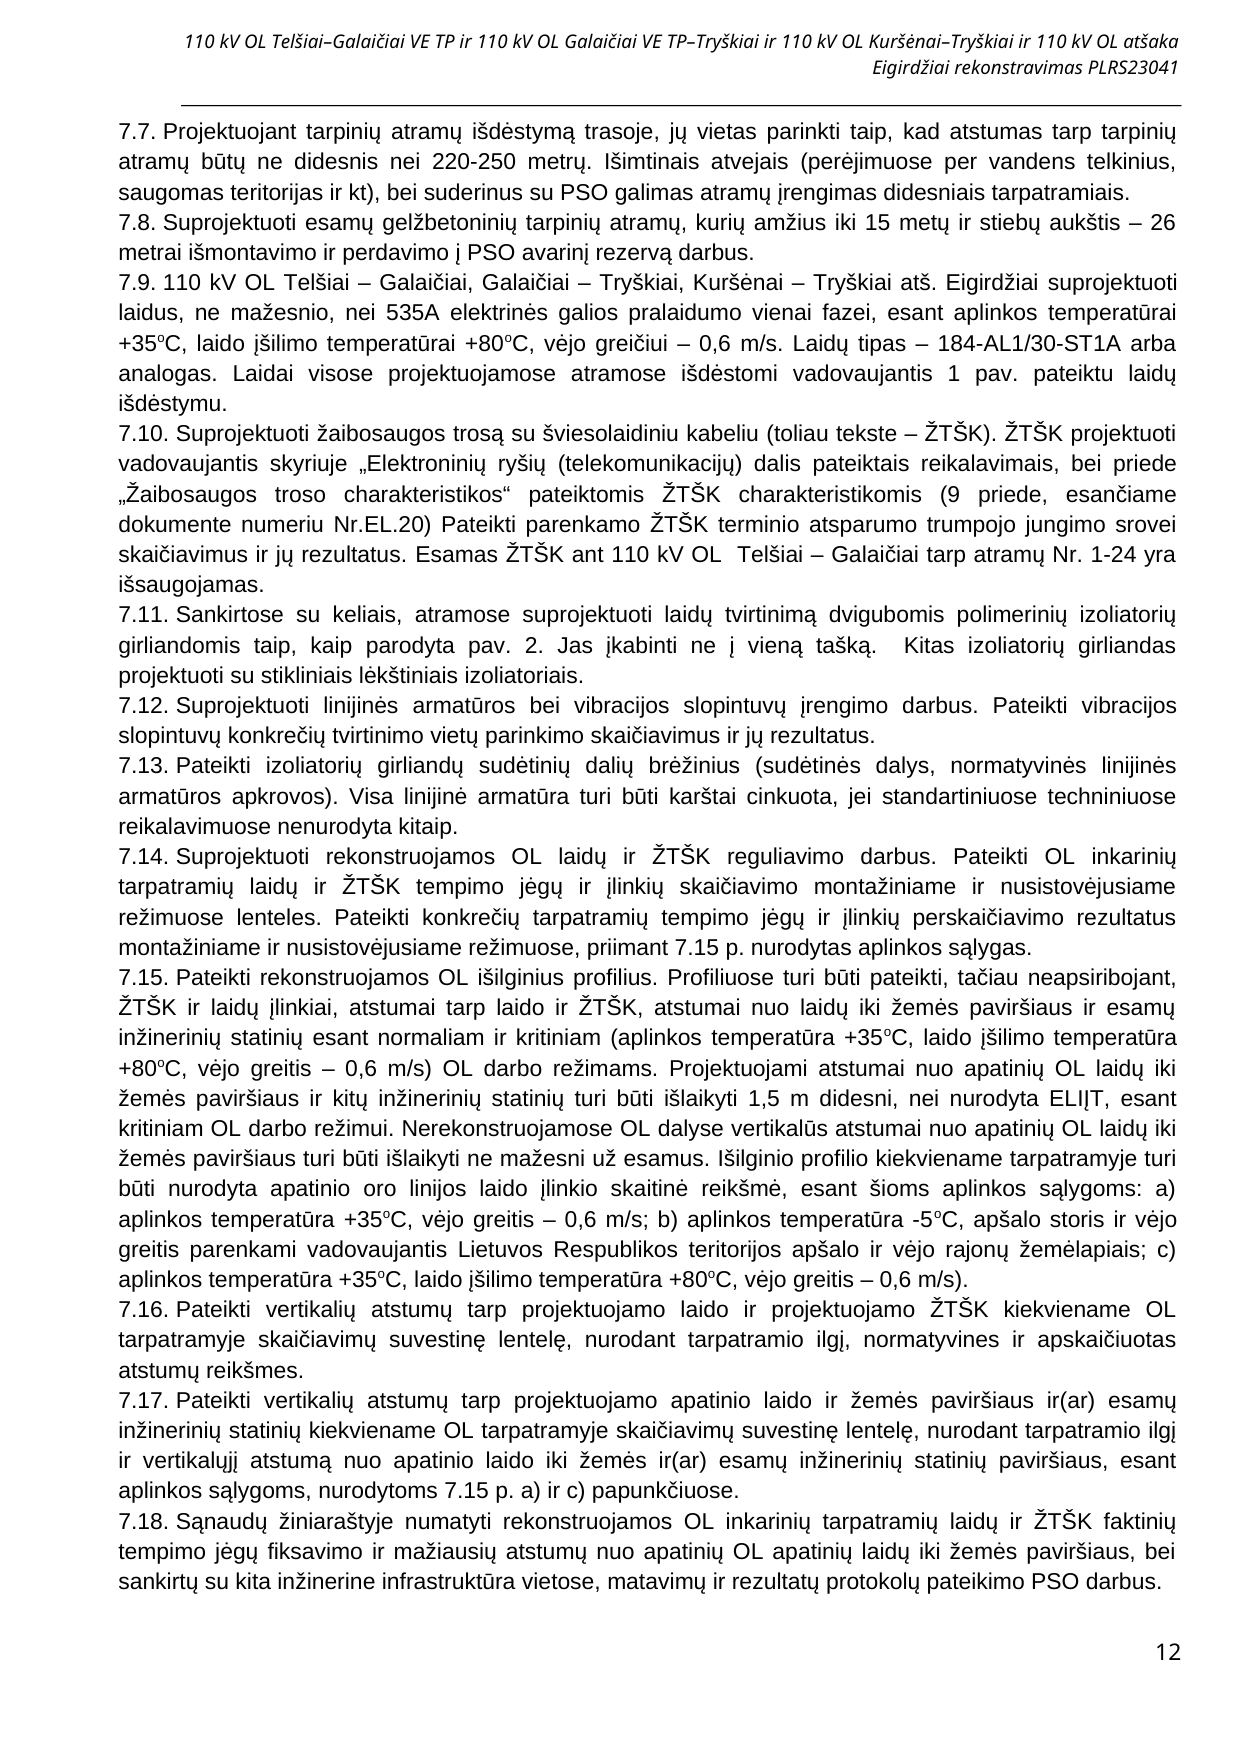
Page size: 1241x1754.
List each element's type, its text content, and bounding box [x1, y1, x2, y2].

list Pateikti rekonstruojamos OL išilginius profilius. Profiliuose turi būti pateikti, tačiau neapsiribojant, ŽTŠK ir laidų įlinkiai, atstumai tarp laido ir ŽTŠK, atstumai nuo laidų iki žemės paviršiaus ir esamų inžinerinių statinių esant normaliam ir kritiniam (aplinkos temperatūra +35oC, laido įšilimo temperatūra +80oC, vėjo greitis – 0,6 m/s) OL darbo režimams. Projektuojami atstumai nuo apatinių OL laidų iki žemės paviršiaus ir kitų inžinerinių statinių turi būti išlaikyti 1,5 m didesni, nei nurodyta ELIĮT, esant kritiniam OL darbo režimui. Nerekonstruojamose OL dalyse vertikalūs atstumai nuo apatinių OL laidų iki žemės paviršiaus turi būti išlaikyti ne mažesni už esamus. Išilginio profilio kiekviename tarpatramyje turi būti nurodyta apatinio oro linijos laido įlinkio skaitinė reikšmė, esant šioms aplinkos sąlygoms: a) aplinkos temperatūra +35oC, vėjo greitis – 0,6 m/s; b) aplinkos temperatūra -5oC, apšalo storis ir vėjo greitis parenkami vadovaujantis Lietuvos Respublikos teritorijos apšalo ir vėjo rajonų žemėlapiais; c) aplinkos temperatūra +35oC, laido įšilimo temperatūra +80oC, vėjo greitis – 0,6 m/s). [118, 964, 1177, 1292]
list Sankirtose su keliais, atramose suprojektuoti laidų tvirtinimą dvigubomis polimerinių izoliatorių girliandomis taip, kaip parodyta pav. 2. Jas įkabinti ne į vieną tašką. Kitas izoliatorių girliandas projektuoti su stikliniais lėkštiniais izoliatoriais. [118, 601, 1177, 688]
list Suprojektuoti linijinės armatūros bei vibracijos slopintuvų įrengimo darbus. Pateikti vibracijos slopintuvų konkrečių tvirtinimo vietų parinkimo skaičiavimus ir jų rezultatus. [118, 692, 1177, 749]
list Suprojektuoti žaibosaugos trosą su šviesolaidiniu kabeliu (toliau tekste – ŽTŠK). ŽTŠK projektuoti vadovaujantis skyriuje „Elektroninių ryšių (telekomunikacijų) dalis pateiktais reikalavimais, bei priede „Žaibosaugos troso charakteristikos“ pateiktomis ŽTŠK charakteristikomis (9 priede, esančiame dokumente numeriu Nr.EL.20) Pateikti parenkamo ŽTŠK terminio atsparumo trumpojo jungimo srovei skaičiavimus ir jų rezultatus. Esamas ŽTŠK ant 110 kV OL Telšiai – Galaičiai tarp atramų Nr. 1-24 yra išsaugojamas. [118, 420, 1177, 598]
list Pateikti vertikalių atstumų tarp projektuojamo laido ir projektuojamo ŽTŠK kiekviename OL tarpatramyje skaičiavimų suvestinę lentelę, nurodant tarpatramio ilgį, normatyvines ir apskaičiuotas atstumų reikšmes. [118, 1296, 1177, 1383]
list 110 kV OL Telšiai – Galaičiai, Galaičiai – Tryškiai, Kuršėnai – Tryškiai atš. Eigirdžiai suprojektuoti laidus, ne mažesnio, nei 535A elektrinės galios pralaidumo vienai fazei, esant aplinkos temperatūrai +35oC, laido įšilimo temperatūrai +80oC, vėjo greičiui – 0,6 m/s. Laidų tipas – 184-AL1/30-ST1A arba analogas. Laidai visose projektuojamose atramose išdėstomi vadovaujantis 1 pav. pateiktu laidų išdėstymu. [118, 269, 1177, 416]
list Sąnaudų žiniaraštyje numatyti rekonstruojamos OL inkarinių tarpatramių laidų ir ŽTŠK faktinių tempimo jėgų fiksavimo ir mažiausių atstumų nuo apatinių OL apatinių laidų iki žemės paviršiaus, bei sankirtų su kita inžinerine infrastruktūra vietose, matavimų ir rezultatų protokolų pateikimo PSO darbus. [118, 1508, 1177, 1594]
list Pateikti izoliatorių girliandų sudėtinių dalių brėžinius (sudėtinės dalys, normatyvinės linijinės armatūros apkrovos). Visa linijinė armatūra turi būti karštai cinkuota, jei standartiniuose techniniuose reikalavimuose nenurodyta kitaip. [118, 752, 1177, 839]
list Pateikti vertikalių atstumų tarp projektuojamo apatinio laido ir žemės paviršiaus ir(ar) esamų inžinerinių statinių kiekviename OL tarpatramyje skaičiavimų suvestinę lentelę, nurodant tarpatramio ilgį ir vertikalųjį atstumą nuo apatinio laido iki žemės ir(ar) esamų inžinerinių statinių paviršiaus, esant aplinkos sąlygoms, nurodytoms 7.15 p. a) ir c) papunkčiuose. [118, 1387, 1177, 1504]
list Suprojektuoti esamų gelžbetoninių tarpinių atramų, kurių amžius iki 15 metų ir stiebų aukštis – 26 metrai išmontavimo ir perdavimo į PSO avarinį rezervą darbus. [118, 209, 1177, 265]
list Projektuojant tarpinių atramų išdėstymą trasoje, jų vietas parinkti taip, kad atstumas tarp tarpinių atramų būtų ne didesnis nei 220-250 metrų. Išimtinais atvejais (perėjimuose per vandens telkinius, saugomas teritorijas ir kt), bei suderinus su PSO galimas atramų įrengimas didesniais tarpatramiais. [118, 118, 1177, 205]
list Suprojektuoti rekonstruojamos OL laidų ir ŽTŠK reguliavimo darbus. Pateikti OL inkarinių tarpatramių laidų ir ŽTŠK tempimo jėgų ir įlinkių skaičiavimo montažiniame ir nusistovėjusiame režimuose lenteles. Pateikti konkrečių tarpatramių tempimo jėgų ir įlinkių perskaičiavimo rezultatus montažiniame ir nusistovėjusiame režimuose, priimant 7.15 p. nurodytas aplinkos sąlygas. [118, 843, 1177, 960]
